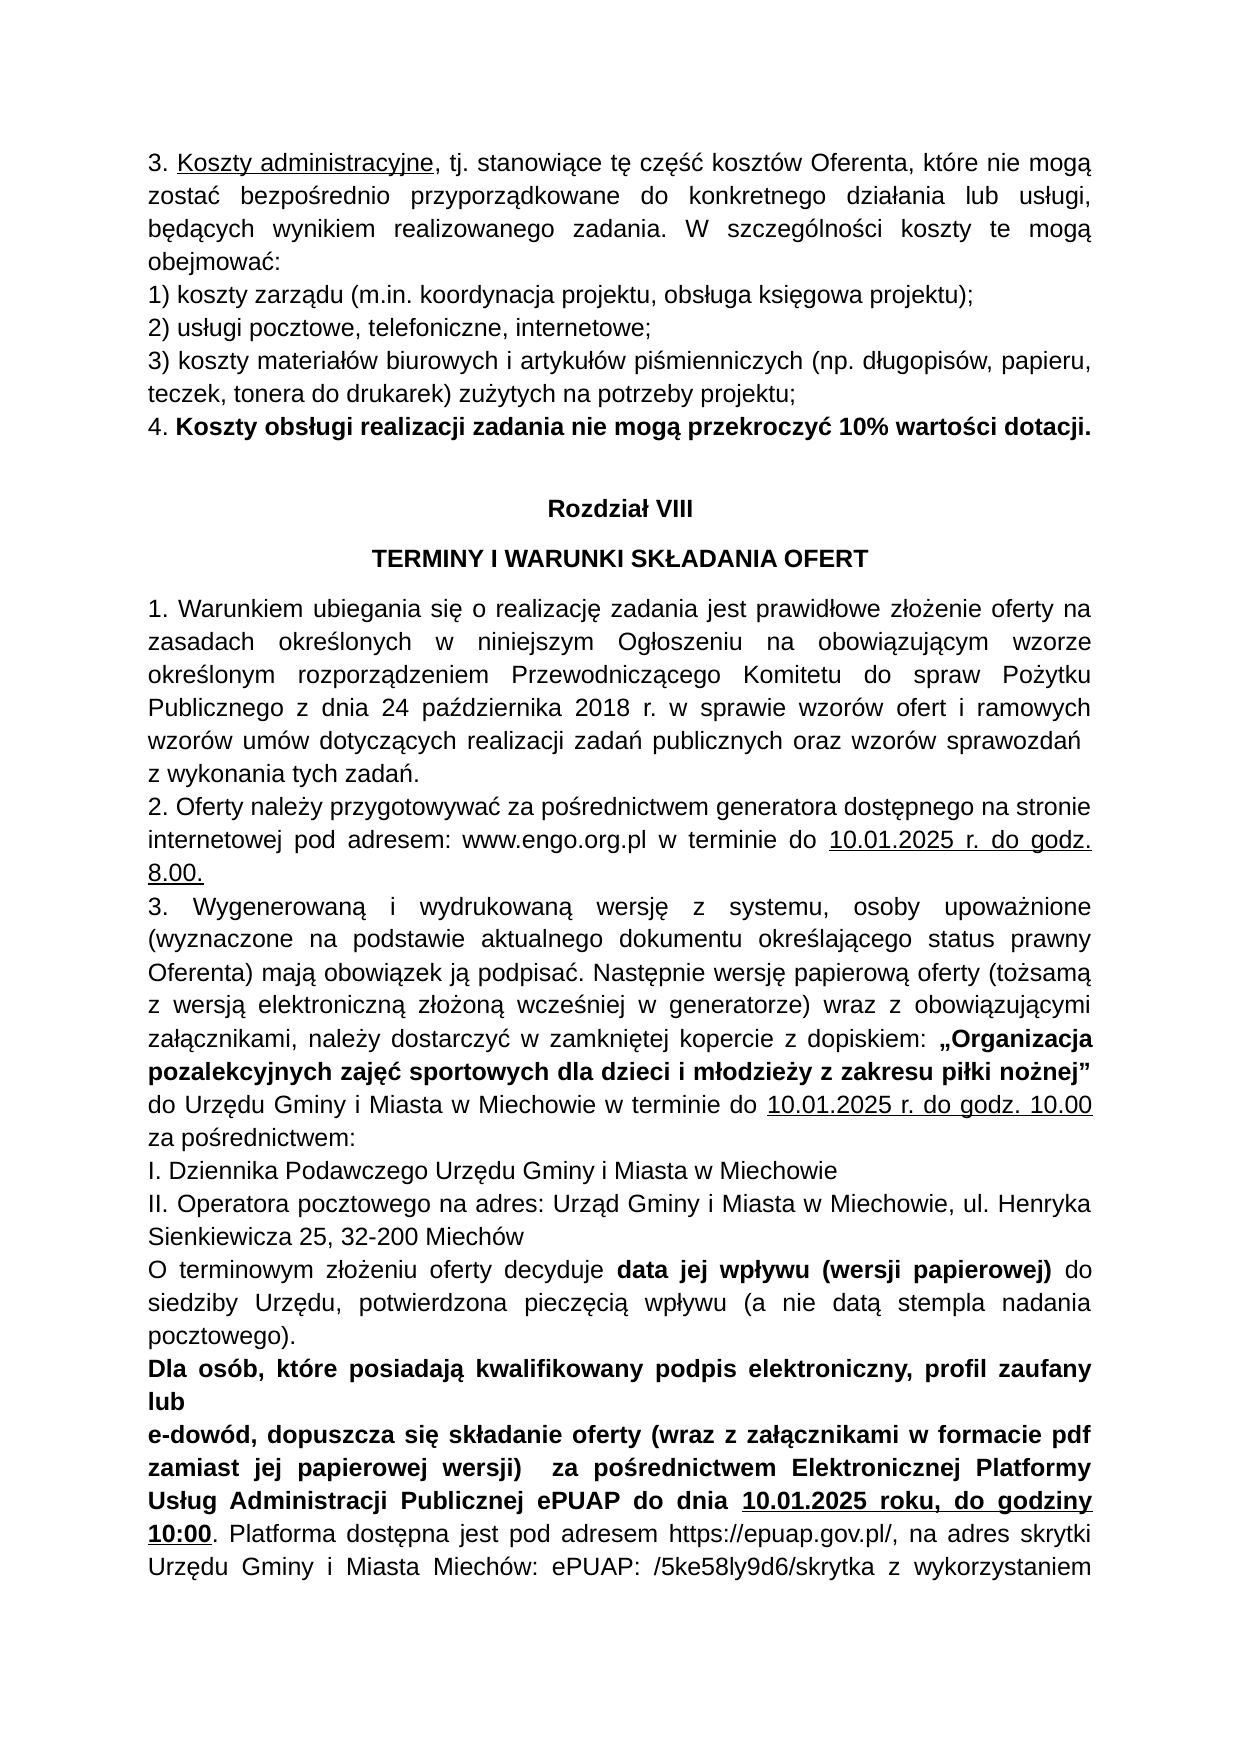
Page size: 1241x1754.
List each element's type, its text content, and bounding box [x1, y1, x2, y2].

text 2) usługi pocztowe, telefoniczne, internetowe; [148, 313, 1093, 341]
text 3) koszty materiałów biurowych i artykułów piśmienniczych (np. długopisów, papieru, teczek, tonera do drukarek) zużytych na potrzeby projektu; [148, 346, 1093, 407]
text 1. Warunkiem ubiegania się o realizację zadania jest prawidłowe złożenie oferty na zasadach określonych w niniejszym Ogłoszeniu na obowiązującym wzorze określonym rozporządzeniem Przewodniczącego Komitetu do spraw Pożytku Publicznego z dnia 24 października 2018 r. w sprawie wzorów ofert i ramowych wzorów umów dotyczących realizacji zadań publicznych oraz wzorów sprawozdań z wykonania tych zadań. [148, 594, 1093, 788]
text I. Dziennika Podawczego Urzędu Gminy i Miasta w Miechowie [148, 1156, 1093, 1184]
text O terminowym złożeniu oferty decyduje data jej wpływu (wersji papierowej) do siedziby Urzędu, potwierdzona pieczęcią wpływu (a nie datą stempla nadania pocztowego). [148, 1255, 1093, 1349]
text 3. Wygenerowaną i wydrukowaną wersję z systemu, osoby upoważnione (wyznaczone na podstawie aktualnego dokumentu określającego status prawny Oferenta) mają obowiązek ją podpisać. Następnie wersję papierową oferty (tożsamą z wersją elektroniczną złożoną wcześniej w generatorze) wraz z obowiązującymi załącznikami, należy dostarczyć w zamkniętej kopercie z dopiskiem: „Organizacja pozalekcyjnych zajęć sportowych dla dzieci i młodzieży z zakresu piłki nożnej” do Urzędu Gminy i Miasta w Miechowie w terminie do 10.01.2025 r. do godz. 10.00 za pośrednictwem: [148, 891, 1093, 1151]
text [148, 1420, 1093, 1581]
text 1) koszty zarządu (m.in. koordynacja projektu, obsługa księgowa projektu); [148, 280, 1093, 308]
text 2. Oferty należy przygotowywać za pośrednictwem generatora dostępnego na stronie internetowej pod adresem: www.engo.org.pl w terminie do 10.01.2025 r. do godz. 8.00. [148, 792, 1093, 887]
text Dla osób, które posiadają kwalifikowany podpis elektroniczny, profil zaufany lub [148, 1354, 1093, 1416]
text 4. Koszty obsługi realizacji zadania nie mogą przekroczyć 10% wartości dotacji. [148, 412, 1093, 441]
text II. Operatora pocztowego na adres: Urząd Gminy i Miasta w Miechowie, ul. Henryka Sienkiewicza 25, 32-200 Miechów [148, 1189, 1093, 1250]
text Rozdział VIII [148, 494, 1093, 523]
text 3. Koszty administracyjne, tj. stanowiące tę część kosztów Oferenta, które nie mogą zostać bezpośrednio przyporządkowane do konkretnego działania lub usługi, będących wynikiem realizowanego zadania. W szczególności koszty te mogą obejmować: [148, 148, 1093, 275]
text TERMINY I WARUNKI SKŁADANIA OFERT [148, 544, 1093, 573]
